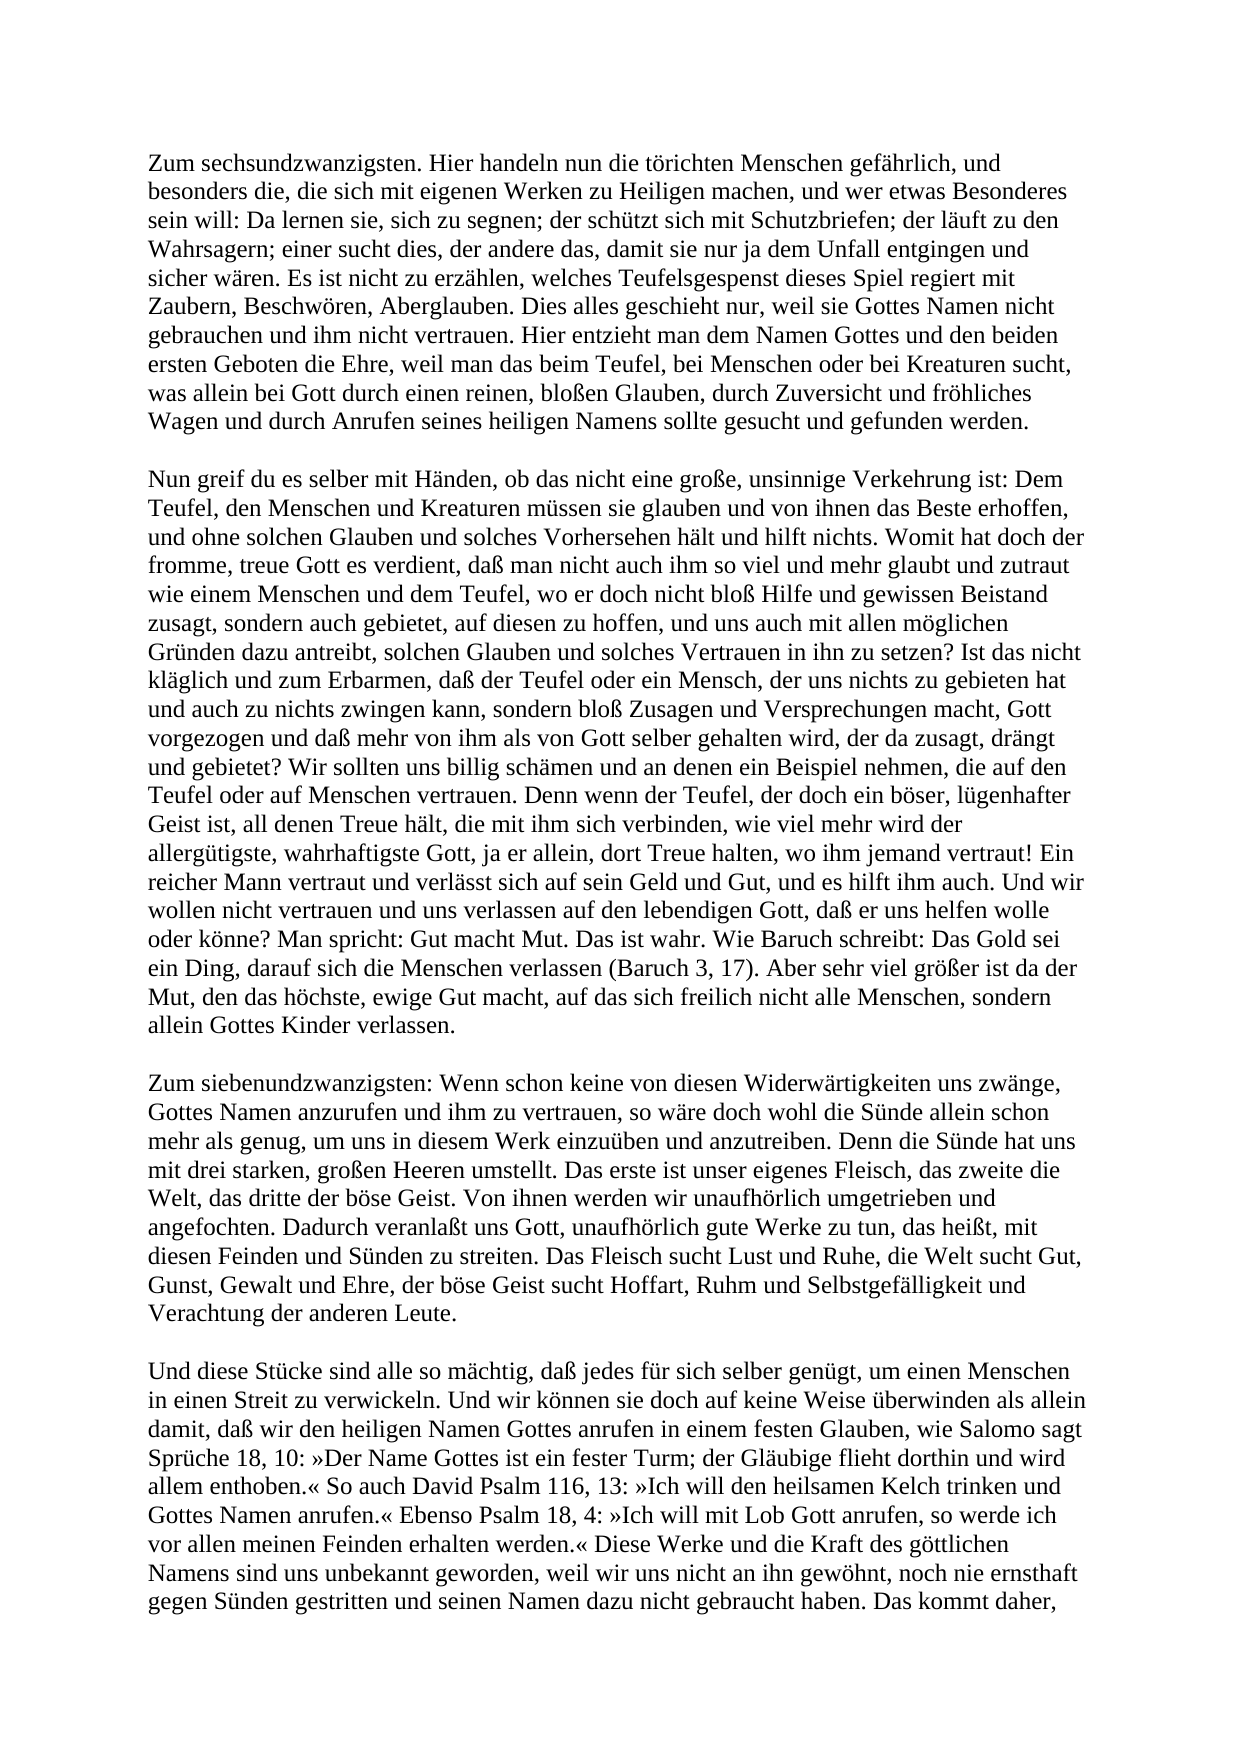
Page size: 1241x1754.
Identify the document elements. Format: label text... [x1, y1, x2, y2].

text Zum siebenundzwanzigsten: Wenn schon keine von diesen Widerwärtigkeiten uns zwänge, Gottes Namen anzurufen und ihm zu vertrauen, so wäre doch wohl die Sünde allein schon mehr als genug, um uns in diesem Werk einzuüben und anzutreiben. Denn die Sünde hat uns mit drei starken, großen Heeren umstellt. Das erste ist unser eigenes Fleisch, das zweite die Welt, das dritte der böse Geist. Von ihnen werden wir unaufhörlich umgetrieben und angefochten. Dadurch veranlaßt uns Gott, unaufhörlich gute Werke zu tun, das heißt, mit diesen Feinden und Sünden zu streiten. Das Fleisch sucht Lust und Ruhe, die Welt sucht Gut, Gunst, Gewalt und Ehre, der böse Geist sucht Hoffart, Ruhm und Selbstgefälligkeit und Verachtung der anderen Leute. [148, 1068, 1093, 1327]
text Zum sechsundzwanzigsten. Hier handeln nun die törichten Menschen gefährlich, und besonders die, die sich mit eigenen Werken zu Heiligen machen, und wer etwas Besonderes sein will: Da lernen sie, sich zu segnen; der schützt sich mit Schutzbriefen; der läuft zu den Wahrsagern; einer sucht dies, der andere das, damit sie nur ja dem Unfall entgingen und sicher wären. Es ist nicht zu erzählen, welches Teufelsgespenst dieses Spiel regiert mit Zaubern, Beschwören, Aberglauben. Dies alles geschieht nur, weil sie Gottes Namen nicht gebrauchen und ihm nicht vertrauen. Hier entzieht man dem Namen Gottes und den beiden ersten Geboten die Ehre, weil man das beim Teufel, bei Menschen oder bei Kreaturen sucht, was allein bei Gott durch einen reinen, bloßen Glauben, durch Zuversicht und fröhliches Wagen und durch Anrufen seines heiligen Namens sollte gesucht und gefunden werden. [148, 148, 1093, 435]
text Nun greif du es selber mit Händen, ob das nicht eine große, unsinnige Verkehrung ist: Dem Teufel, den Menschen und Kreaturen müssen sie glauben und von ihnen das Beste erhoffen, und ohne solchen Glauben und solches Vorhersehen hält und hilft nichts. Womit hat doch der fromme, treue Gott es verdient, daß man nicht auch ihm so viel und mehr glaubt und zutraut wie einem Menschen und dem Teufel, wo er doch nicht bloß Hilfe und gewissen Beistand zusagt, sondern auch gebietet, auf diesen zu hoffen, und uns auch mit allen möglichen Gründen dazu antreibt, solchen Glauben und solches Vertrauen in ihn zu setzen? Ist das nicht kläglich und zum Erbarmen, daß der Teufel oder ein Mensch, der uns nichts zu gebieten hat und auch zu nichts zwingen kann, sondern bloß Zusagen und Versprechungen macht, Gott vorgezogen und daß mehr von ihm als von Gott selber gehalten wird, der da zusagt, drängt und gebietet? Wir sollten uns billig schämen und an denen ein Beispiel nehmen, die auf den Teufel oder auf Menschen vertrauen. Denn wenn der Teufel, der doch ein böser, lügenhafter Geist ist, all denen Treue hält, die mit ihm sich verbinden, wie viel mehr wird der allergütigste, wahrhaftigste Gott, ja er allein, dort Treue halten, wo ihm jemand vertraut! Ein reicher Mann vertraut und verlässt sich auf sein Geld und Gut, und es hilft ihm auch. Und wir wollen nicht vertrauen und uns verlassen auf den lebendigen Gott, daß er uns helfen wolle oder könne? Man spricht: Gut macht Mut. Das ist wahr. Wie Baruch schreibt: Das Gold sei ein Ding, darauf sich die Menschen verlassen (Baruch 3, 17). Aber sehr viel größer ist da der Mut, den das höchste, ewige Gut macht, auf das sich freilich nicht alle Menschen, sondern allein Gottes Kinder verlassen. [148, 464, 1093, 1039]
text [148, 1356, 1093, 1615]
